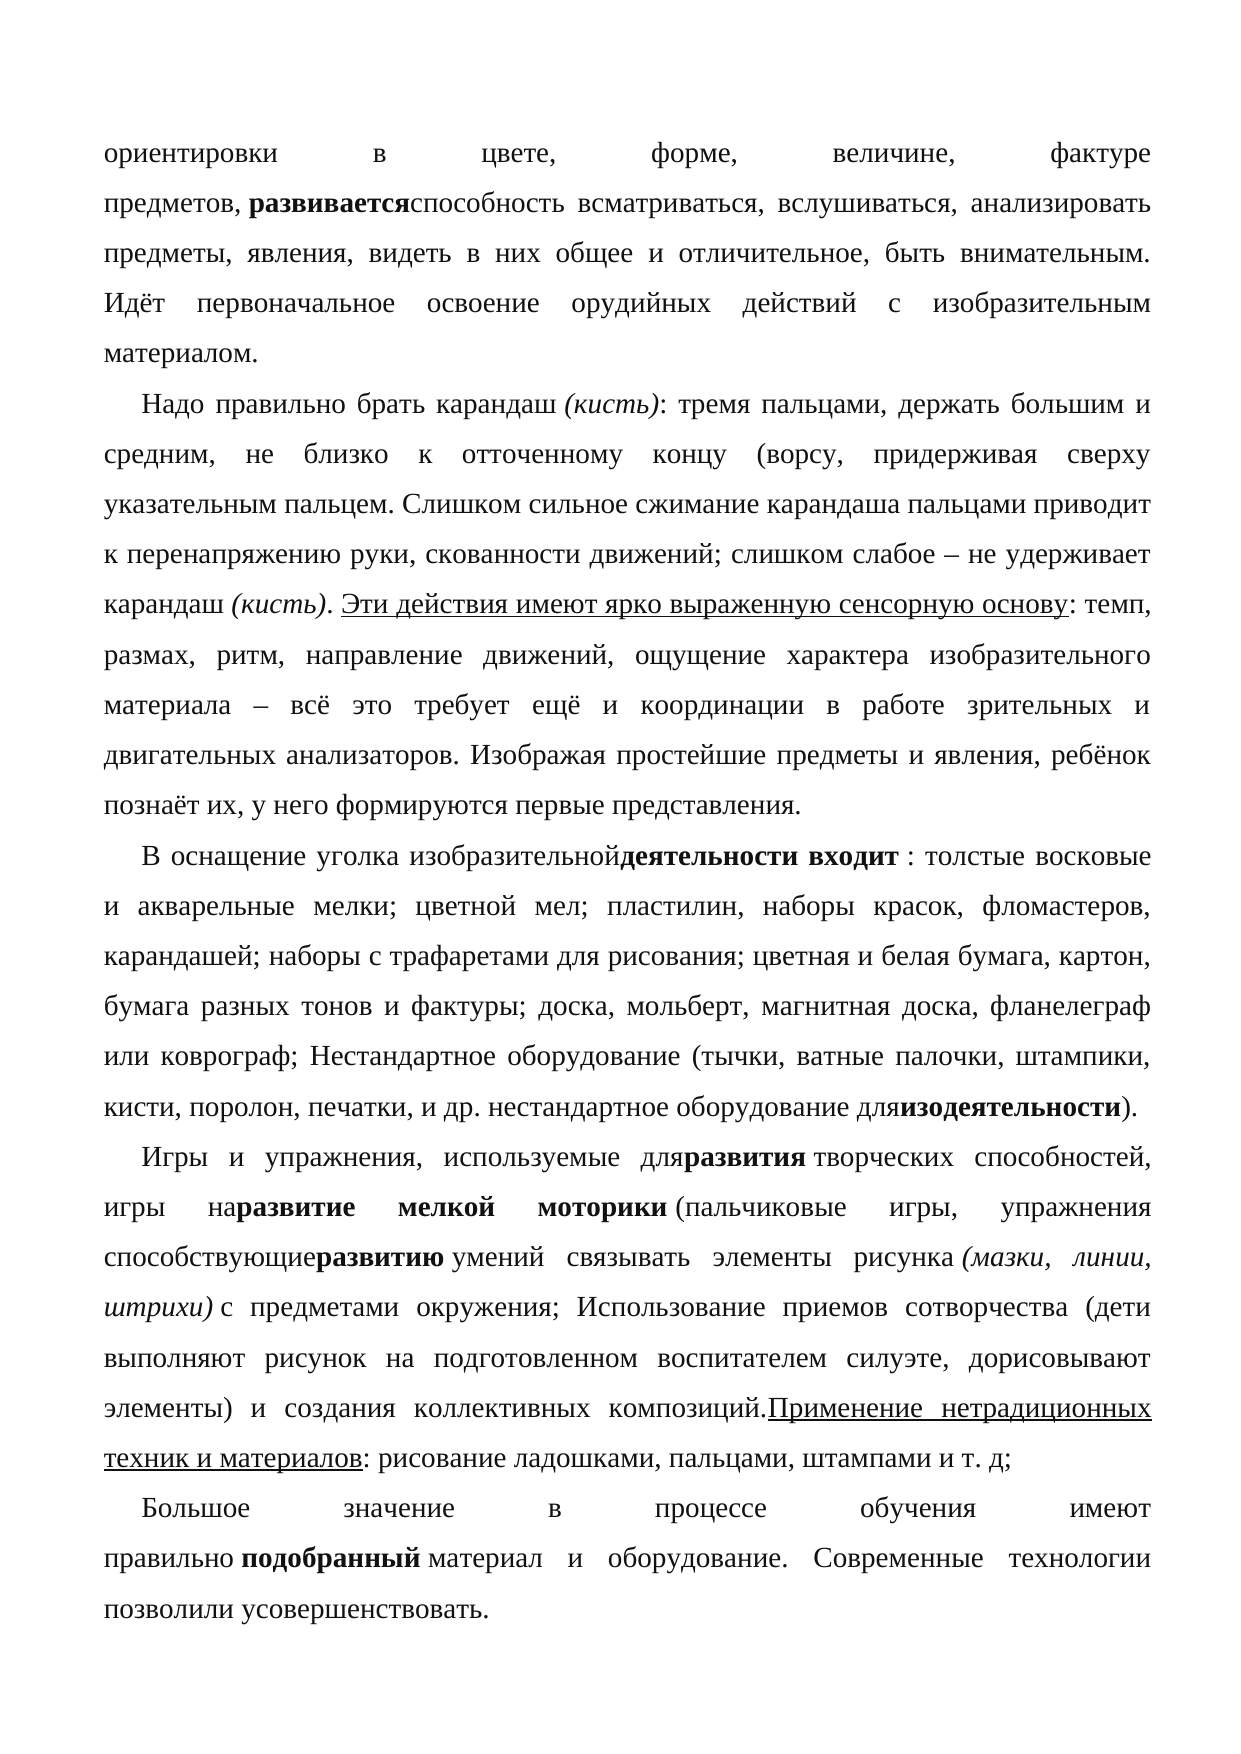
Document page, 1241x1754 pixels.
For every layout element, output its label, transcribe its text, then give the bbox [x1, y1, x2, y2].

text В оснащение уголка изобразительнойдеятельности входит : толстые восковые и акварельные мелки; цветной мел; пластилин, наборы красок, фломастеров, карандашей; наборы с трафаретами для рисования; цветная и белая бумага, картон, бумага разных тонов и фактуры; доска, мольберт, магнитная доска, фланелеграф или коврограф; Нестандартное оборудование (тычки, ватные палочки, штампики, кисти, поролон, печатки, и др. нестандартное оборудование дляизодеятельности). [103, 821, 1152, 1122]
text Большое значение в процессе обучения имеют правильно подобранный материал и оборудование. Современные технологии позволили усовершенствовать. [103, 1474, 1152, 1624]
text Надо правильно брать карандаш (кисть): тремя пальцами, держать большим и средним, не близко к отточенному концу (ворсу, придерживая сверху указательным пальцем. Слишком сильное сжимание карандаша пальцами приводит к перенапряжению руки, скованности движений; слишком слабое – не удерживает карандаш (кисть). Эти действия имеют ярко выраженную сенсорную основу: темп, размах, ритм, направление движений, ощущение характера изобразительного материала – всё это требует ещё и координации в работе зрительных и двигательных анализаторов. Изображая простейшие предметы и явления, ребёнок познаёт их, у него формируются первые представления. [103, 369, 1152, 821]
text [103, 118, 1152, 369]
text Игры и упражнения, используемые дляразвития творческих способностей, игры наразвитие мелкой моторики (пальчиковые игры, упражнения способствующиеразвитию умений связывать элементы рисунка (мазки, линии, штрихи) с предметами окружения; Использование приемов сотворчества (дети выполняют рисунок на подготовленном воспитателем силуэте, дорисовывают элементы) и создания коллективных композиций.Применение нетрадиционных техник и материалов: рисование ладошками, пальцами, штампами и т. д; [103, 1122, 1152, 1474]
